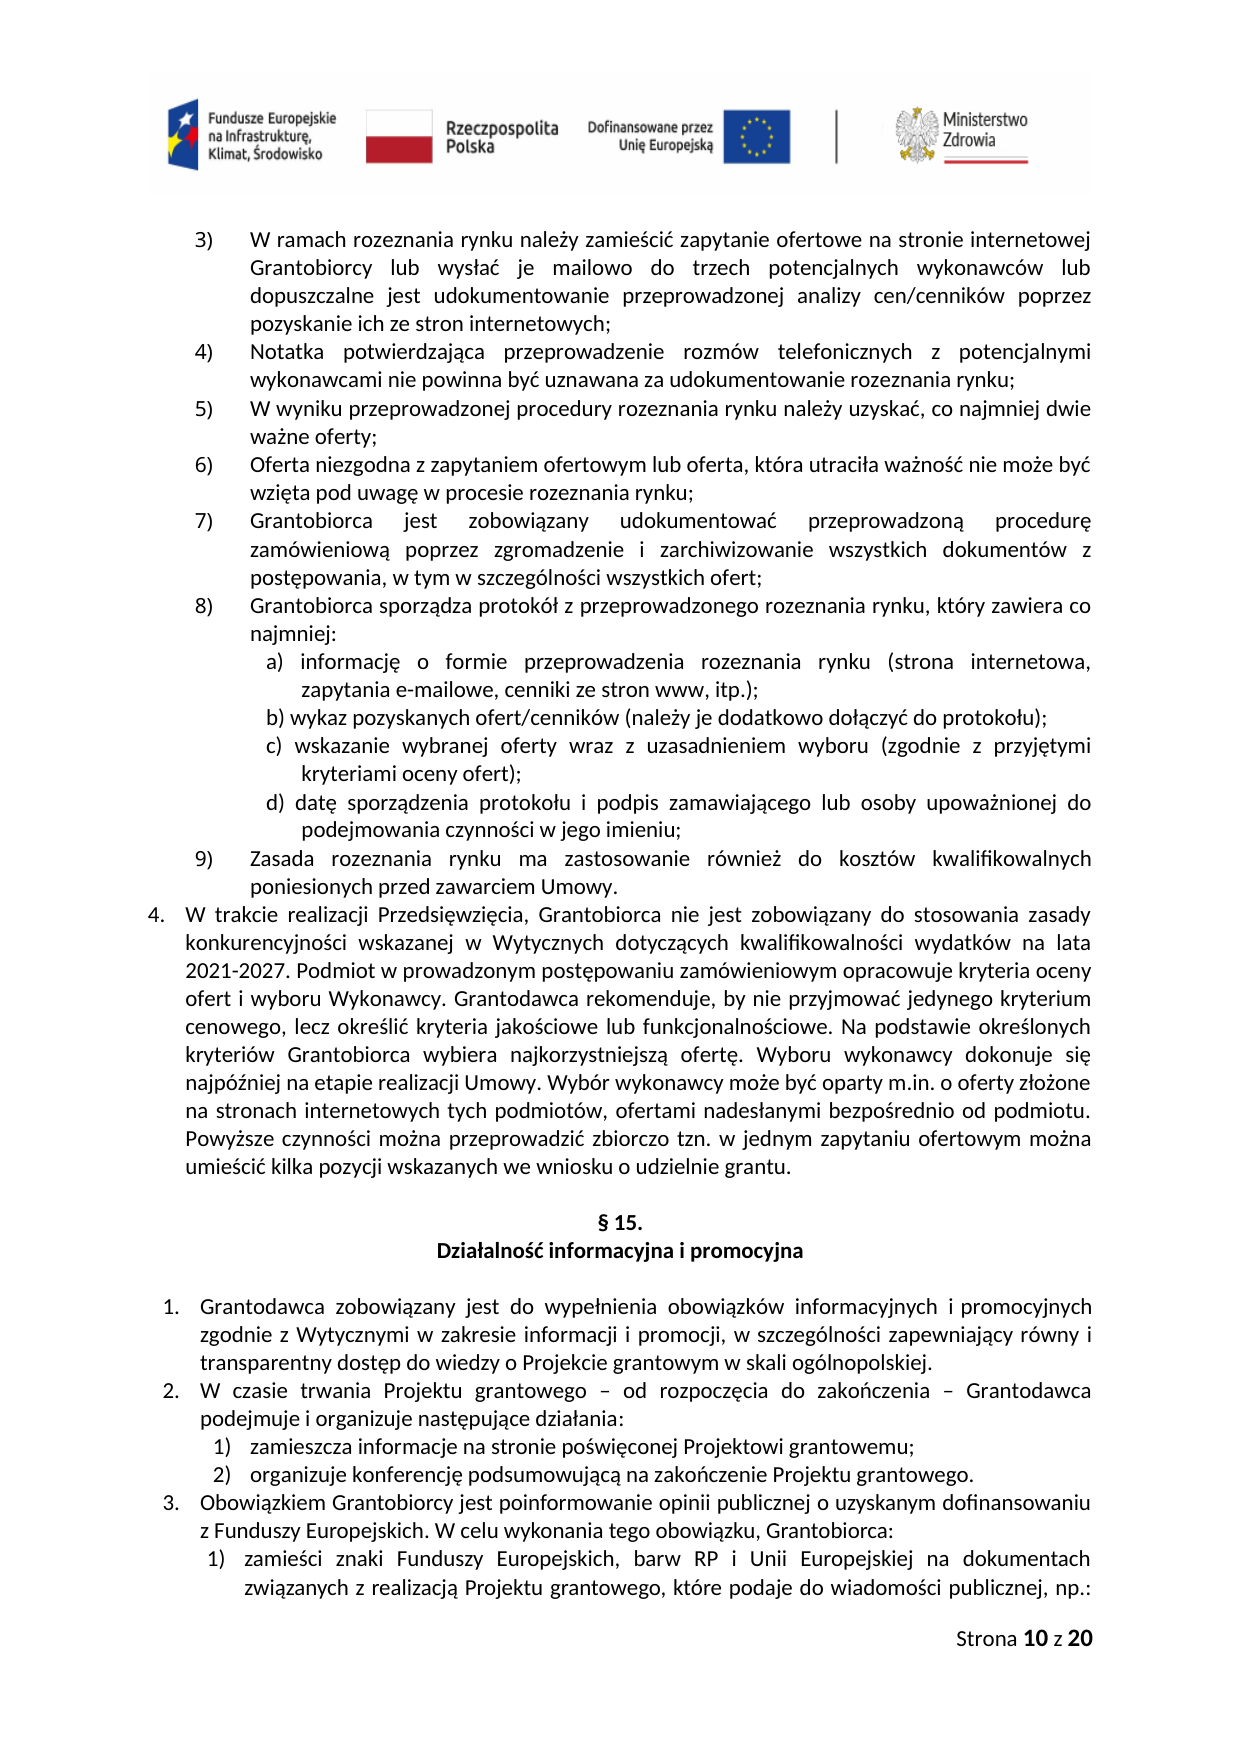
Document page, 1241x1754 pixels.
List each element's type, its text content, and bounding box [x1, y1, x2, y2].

list Grantobiorca jest zobowiązany udokumentować przeprowadzoną procedurę zamówieniową poprzez zgromadzenie i zarchiwizowanie wszystkich dokumentów z postępowania, w tym w szczególności wszystkich ofert; [213, 507, 1093, 591]
list W ramach rozeznania rynku należy zamieścić zapytanie ofertowe na stronie internetowej Grantobiorcy lub wysłać je mailowo do trzech potencjalnych wykonawców lub dopuszczalne jest udokumentowanie przeprowadzonej analizy cen/cenników poprzez pozyskanie ich ze stron internetowych; [213, 225, 1093, 337]
list Obowiązkiem Grantobiorcy jest poinformowanie opinii publicznej o uzyskanym dofinansowaniu z Funduszy Europejskich. W celu wykonania tego obowiązku, Grantobiorca: [162, 1488, 1093, 1544]
list Grantobiorca sporządza protokół z przeprowadzonego rozeznania rynku, który zawiera co najmniej: [213, 591, 1093, 647]
list W trakcie realizacji Przedsięwzięcia, Grantobiorca nie jest zobowiązany do stosowania zasady konkurencyjności wskazanej w Wytycznych dotyczących kwalifikowalności wydatków na lata 2021-2027. Podmiot w prowadzonym postępowaniu zamówieniowym opracowuje kryteria oceny ofert i wyboru Wykonawcy. Grantodawca rekomenduje, by nie przyjmować jedynego kryterium cenowego, lecz określić kryteria jakościowe lub funkcjonalnościowe. Na podstawie określonych kryteriów Grantobiorca wybiera najkorzystniejszą ofertę. Wyboru wykonawcy dokonuje się najpóźniej na etapie realizacji Umowy. Wybór wykonawcy może być oparty m.in. o oferty złożone na stronach internetowych tych podmiotów, ofertami nadesłanymi bezpośrednio od podmiotu. Powyższe czynności można przeprowadzić zbiorczo tzn. w jednym zapytaniu ofertowym można umieścić kilka pozycji wskazanych we wniosku o udzielnie grantu. [148, 900, 1093, 1180]
list Oferta niezgodna z zapytaniem ofertowym lub oferta, która utraciła ważność nie może być wzięta pod uwagę w procesie rozeznania rynku; [213, 450, 1093, 507]
list c) wskazanie wybranej oferty wraz z uzasadnieniem wyboru (zgodnie z przyjętymi kryteriami oceny ofert); [266, 732, 1093, 788]
list W wyniku przeprowadzonej procedury rozeznania rynku należy uzyskać, co najmniej dwie ważne oferty; [213, 394, 1093, 450]
list Grantodawca zobowiązany jest do wypełnienia obowiązków informacyjnych i promocyjnych zgodnie z Wytycznymi w zakresie informacji i promocji, w szczególności zapewniający równy i transparentny dostęp do wiedzy o Projekcie grantowym w skali ogólnopolskiej. [162, 1292, 1093, 1376]
list W czasie trwania Projektu grantowego – od rozpoczęcia do zakończenia – Grantodawca podejmuje i organizuje następujące działania: [162, 1376, 1093, 1432]
list a) informację o formie przeprowadzenia rozeznania rynku (strona internetowa, zapytania e-mailowe, cenniki ze stron www, itp.); [266, 647, 1093, 703]
list d) datę sporządzenia protokołu i podpis zamawiającego lub osoby upoważnionej do podejmowania czynności w jego imieniu; [266, 788, 1093, 844]
list zamieszcza informacje na stronie poświęconej Projektowi grantowemu; [213, 1432, 1093, 1461]
text § 15. [148, 1208, 1093, 1236]
list Notatka potwierdzająca przeprowadzenie rozmów telefonicznych z potencjalnymi wykonawcami nie powinna być uznawana za udokumentowanie rozeznania rynku; [213, 337, 1093, 394]
list b) wykaz pozyskanych ofert/cenników (należy je dodatkowo dołączyć do protokołu); [266, 703, 1093, 732]
list organizuje konferencję podsumowującą na zakończenie Projektu grantowego. [213, 1461, 1093, 1488]
picture [147, 73, 1093, 197]
list Zasada rozeznania rynku ma zastosowanie również do kosztów kwalifikowalnych poniesionych przed zawarciem Umowy. [213, 844, 1093, 900]
text Działalność informacyjna i promocyjna [148, 1236, 1093, 1264]
